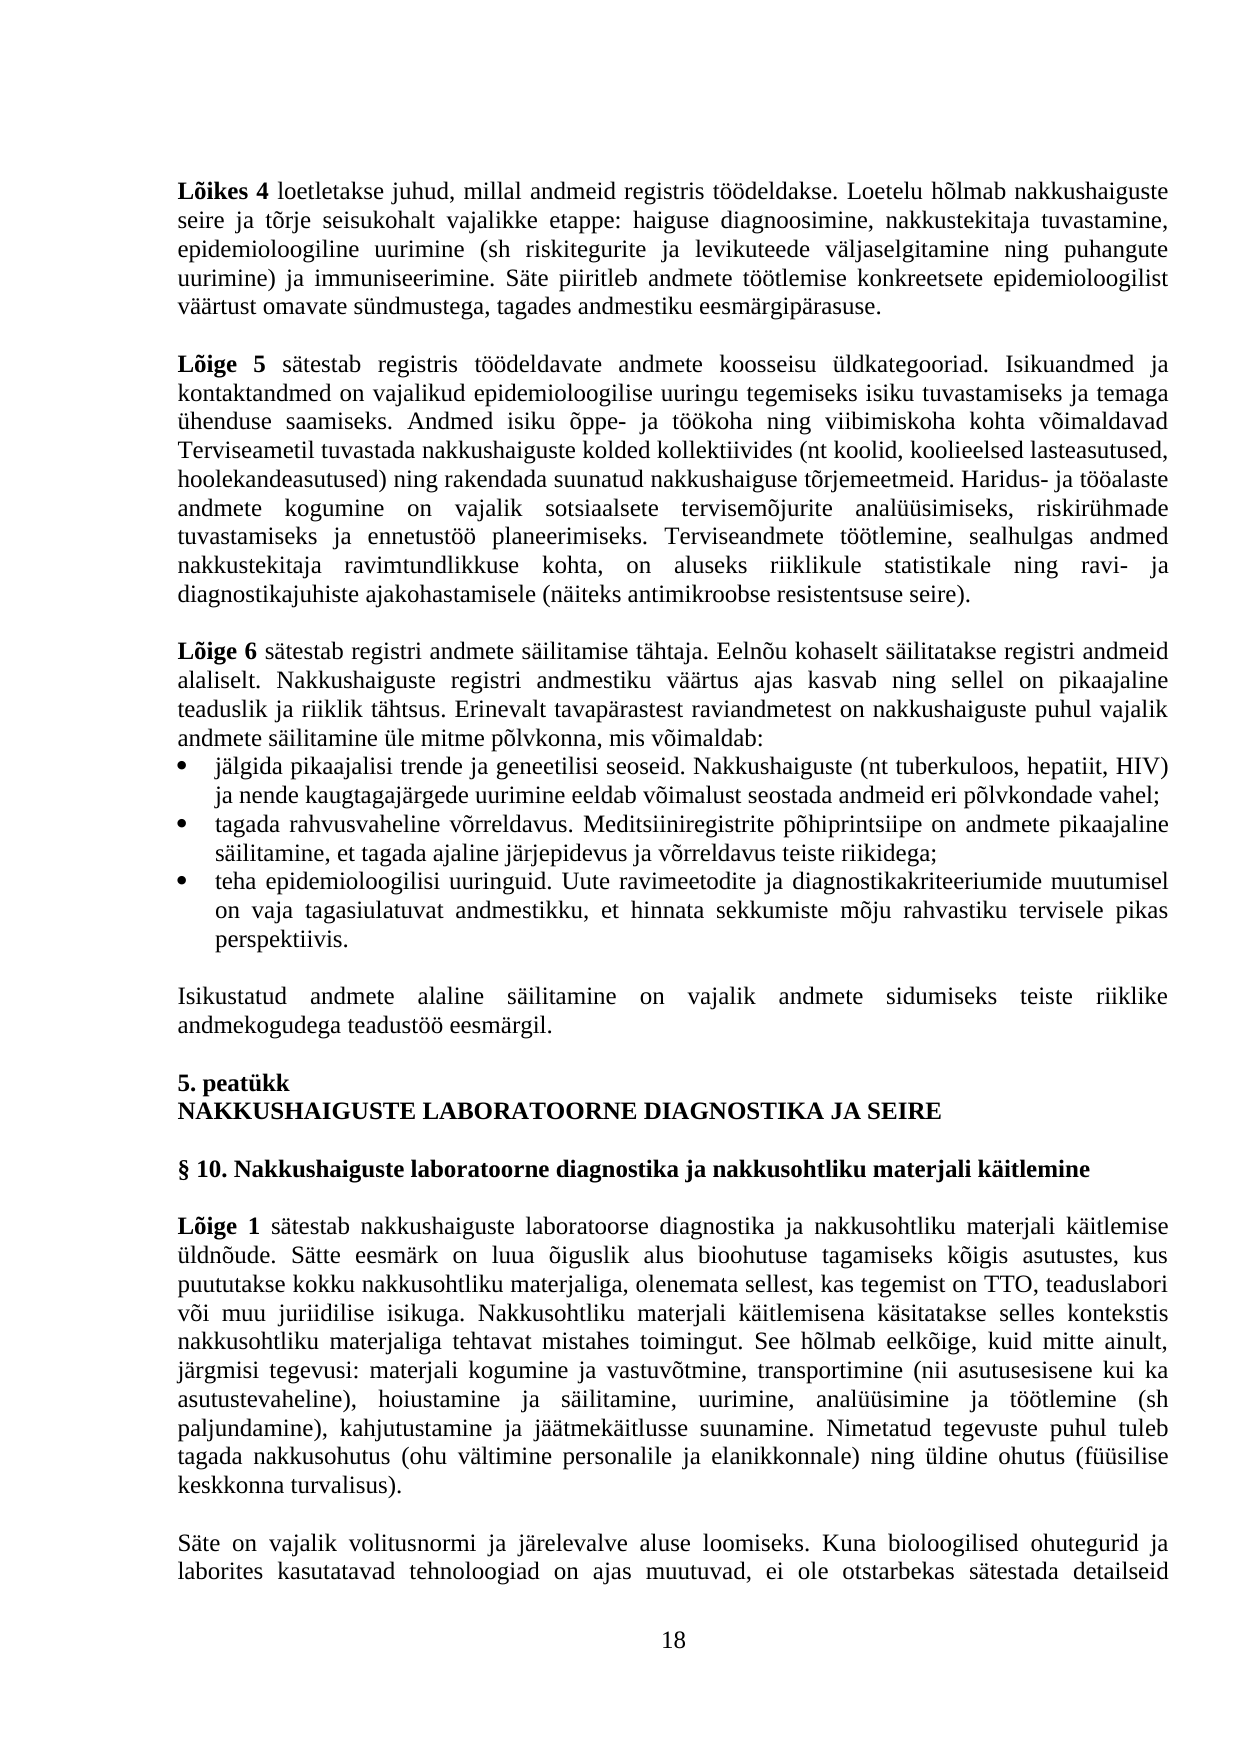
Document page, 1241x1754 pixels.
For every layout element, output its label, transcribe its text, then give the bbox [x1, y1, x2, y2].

text § 10. Nakkushaiguste laboratoorne diagnostika ja nakkusohtliku materjali käitlemine [177, 1154, 1169, 1183]
text Lõige 6 sätestab registri andmete säilitamise tähtaja. Eelnõu kohaselt säilitatakse registri andmeid alaliselt. Nakkushaiguste registri andmestiku väärtus ajas kasvab ning sellel on pikaajaline teaduslik ja riiklik tähtsus. Erinevalt tavapärastest raviandmetest on nakkushaiguste puhul vajalik andmete säilitamine üle mitme põlvkonna, mis võimaldab: [177, 636, 1169, 751]
text Lõikes 4 loetletakse juhud, millal andmeid registris töödeldakse. Loetelu hõlmab nakkushaiguste seire ja tõrje seisukohalt vajalikke etappe: haiguse diagnoosimine, nakkustekitaja tuvastamine, epidemioloogiline uurimine (sh riskitegurite ja levikuteede väljaselgitamine ning puhangute uurimine) ja immuniseerimine. Säte piiritleb andmete töötlemise konkreetsete epidemioloogilist väärtust omavate sündmustega, tagades andmestiku eesmärgipärasuse. [177, 176, 1169, 320]
text Isikustatud andmete alaline säilitamine on vajalik andmete sidumiseks teiste riiklike andmekogudega teadustöö eesmärgil. [177, 981, 1169, 1039]
list teha epidemioloogilisi uuringuid. Uute ravimeetodite ja diagnostikakriteeriumide muutumisel on vaja tagasiulatuvat andmestikku, et hinnata sekkumiste mõju rahvastiku tervisele pikas perspektiivis. [177, 866, 1169, 953]
text Lõige 1 sätestab nakkushaiguste laboratoorse diagnostika ja nakkusohtliku materjali käitlemise üldnõude. Sätte eesmärk on luua õiguslik alus bioohutuse tagamiseks kõigis asutustes, kus puututakse kokku nakkusohtliku materjaliga, olenemata sellest, kas tegemist on TTO, teaduslabori või muu juriidilise isikuga. Nakkusohtliku materjali käitlemisena käsitatakse selles kontekstis nakkusohtliku materjaliga tehtavat mistahes toimingut. See hõlmab eelkõige, kuid mitte ainult, järgmisi tegevusi: materjali kogumine ja vastuvõtmine, transportimine (nii asutusesisene kui ka asutustevaheline), hoiustamine ja säilitamine, uurimine, analüüsimine ja töötlemine (sh paljundamine), kahjutustamine ja jäätmekäitlusse suunamine. Nimetatud tegevuste puhul tuleb tagada nakkusohutus (ohu vältimine personalile ja elanikkonnale) ning üldine ohutus (füüsilise keskkonna turvalisus). [177, 1211, 1169, 1499]
text Lõige 5 sätestab registris töödeldavate andmete koosseisu üldkategooriad. Isikuandmed ja kontaktandmed on vajalikud epidemioloogilise uuringu tegemiseks isiku tuvastamiseks ja temaga ühenduse saamiseks. Andmed isiku õppe- ja töökoha ning viibimiskoha kohta võimaldavad Terviseametil tuvastada nakkushaiguste kolded kollektiivides (nt koolid, koolieelsed lasteasutused, hoolekandeasutused) ning rakendada suunatud nakkushaiguse tõrjemeetmeid. Haridus- ja tööalaste andmete kogumine on vajalik sotsiaalsete tervisemõjurite analüüsimiseks, riskirühmade tuvastamiseks ja ennetustöö planeerimiseks. Terviseandmete töötlemine, sealhulgas andmed nakkustekitaja ravimtundlikkuse kohta, on aluseks riiklikule statistikale ning ravi- ja diagnostikajuhiste ajakohastamisele (näiteks antimikroobse resistentsuse seire). [177, 349, 1169, 608]
text NAKKUSHAIGUSTE LABORATOORNE DIAGNOSTIKA JA SEIRE [177, 1096, 1169, 1125]
list jälgida pikaajalisi trende ja geneetilisi seoseid. Nakkushaiguste (nt tuberkuloos, hepatiit, HIV) ja nende kaugtagajärgede uurimine eeldab võimalust seostada andmeid eri põlvkondade vahel; [177, 751, 1169, 809]
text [177, 1528, 1169, 1585]
text 5. peatükk [177, 1068, 1169, 1096]
list tagada rahvusvaheline võrreldavus. Meditsiiniregistrite põhiprintsiipe on andmete pikaajaline säilitamine, et tagada ajaline järjepidevus ja võrreldavus teiste riikidega; [177, 809, 1169, 866]
